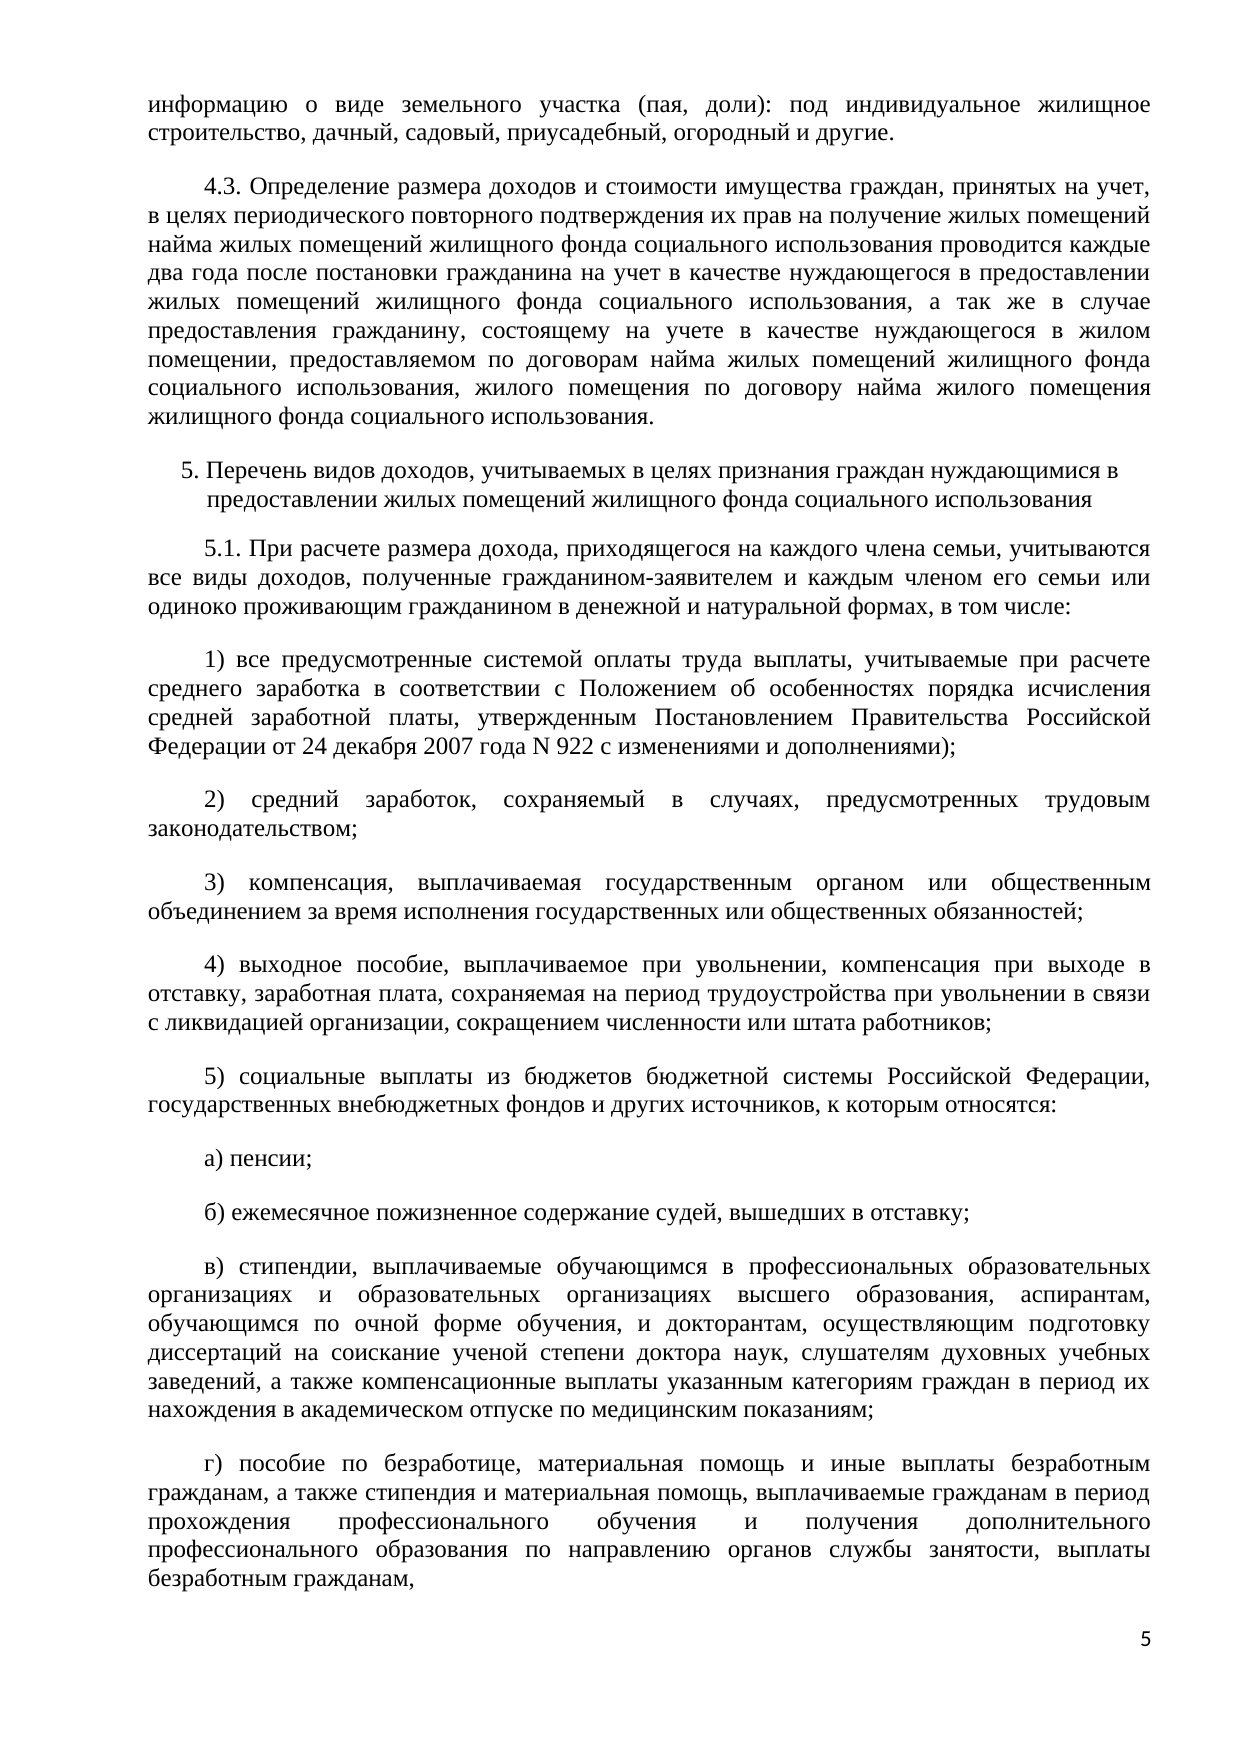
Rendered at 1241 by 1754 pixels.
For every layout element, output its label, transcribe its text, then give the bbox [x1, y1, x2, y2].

text 4.3. Определение размера доходов и стоимости имущества граждан, принятых на учет, в целях периодического повторного подтверждения их прав на получение жилых помещений найма жилых помещений жилищного фонда социального использования проводится каждые два года после постановки гражданина на учет в качестве нуждающегося в предоставлении жилых помещений жилищного фонда социального использования, а так же в случае предоставления гражданину, состоящему на учете в качестве нуждающегося в жилом помещении, предоставляемом по договорам найма жилых помещений жилищного фонда социального использования, жилого помещения по договору найма жилого помещения жилищного фонда социального использования. [148, 171, 1152, 430]
text б) ежемесячное пожизненное содержание судей, вышедших в отставку; [148, 1197, 1152, 1226]
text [148, 89, 1152, 146]
text 5.1. При расчете размера дохода, приходящегося на каждого члена семьи, учитываются все виды доходов, полученные гражданином-заявителем и каждым членом его семьи или одиноко проживающим гражданином в денежной и натуральной формах, в том числе: [148, 533, 1152, 619]
text а) пенсии; [148, 1143, 1152, 1172]
text 3) компенсация, выплачиваемая государственным органом или общественным объединением за время исполнения государственных или общественных обязанностей; [148, 867, 1152, 924]
text 2) средний заработок, сохраняемый в случаях, предусмотренных трудовым законодательством; [148, 784, 1152, 842]
text 4) выходное пособие, выплачиваемое при увольнении, компенсация при выходе в отставку, заработная плата, сохраняемая на период трудоустройства при увольнении в связи с ликвидацией организации, сокращением численности или штата работников; [148, 949, 1152, 1036]
text в) стипендии, выплачиваемые обучающимся в профессиональных образовательных организациях и образовательных организациях высшего образования, аспирантам, обучающимся по очной форме обучения, и докторантам, осуществляющим подготовку диссертаций на соискание ученой степени доктора наук, слушателям духовных учебных заведений, а также компенсационные выплаты указанным категориям граждан в период их нахождения в академическом отпуске по медицинским показаниям; [148, 1251, 1152, 1423]
text 5) социальные выплаты из бюджетов бюджетной системы Российской Федерации, государственных внебюджетных фондов и других источников, к которым относятся: [148, 1061, 1152, 1118]
text г) пособие по безработице, материальная помощь и иные выплаты безработным гражданам, а также стипендия и материальная помощь, выплачиваемые гражданам в период прохождения профессионального обучения и получения дополнительного профессионального образования по направлению органов службы занятости, выплаты безработным гражданам, [148, 1448, 1152, 1592]
text 1) все предусмотренные системой оплаты труда выплаты, учитываемые при расчете среднего заработка в соответствии с Положением об особенностях порядка исчисления средней заработной платы, утвержденным Постановлением Правительства Российской Федерации от 24 декабря 2007 года N 922 с изменениями и дополнениями); [148, 644, 1152, 759]
text 5. Перечень видов доходов, учитываемых в целях признания граждан нуждающимися в предоставлении жилых помещений жилищного фонда социального использования [148, 455, 1152, 512]
